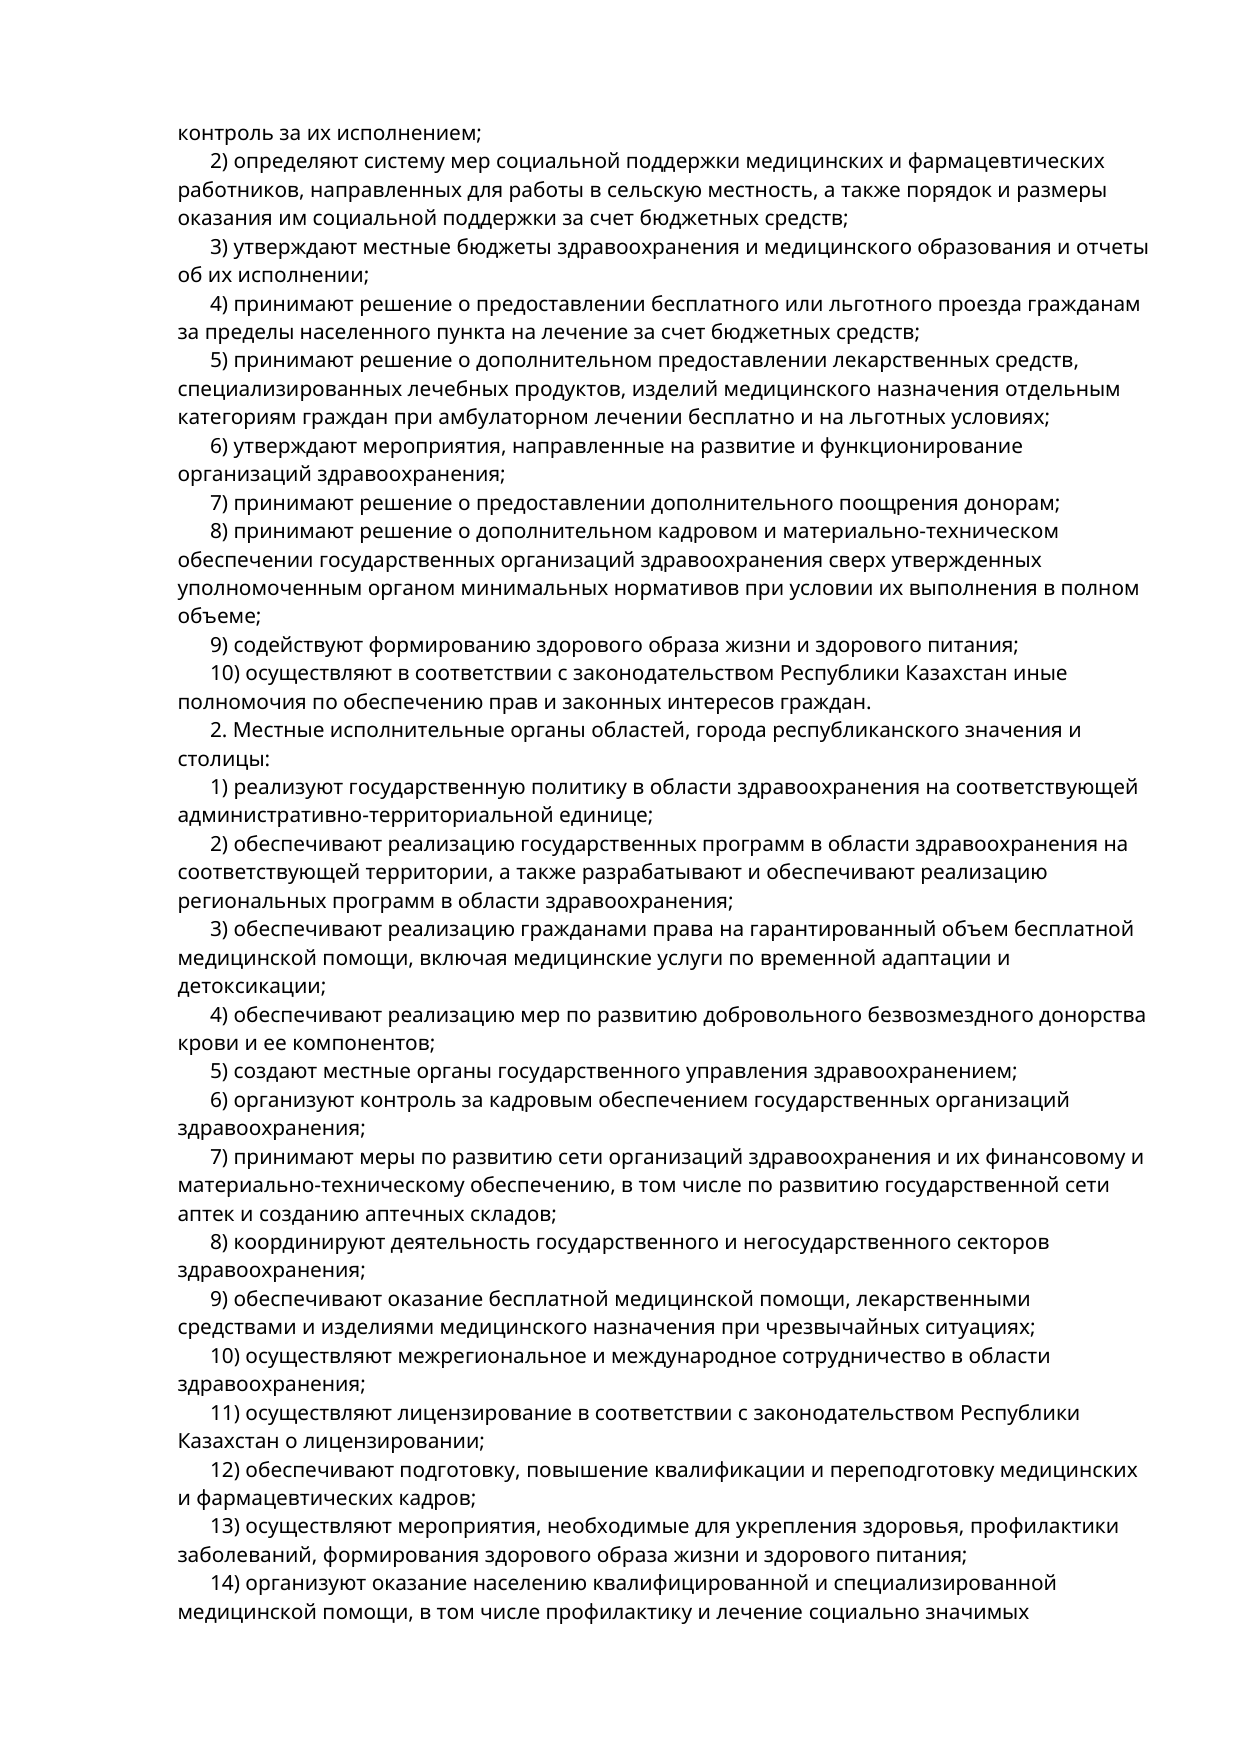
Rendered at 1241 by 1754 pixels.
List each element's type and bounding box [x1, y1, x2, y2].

text [177, 118, 1152, 1625]
